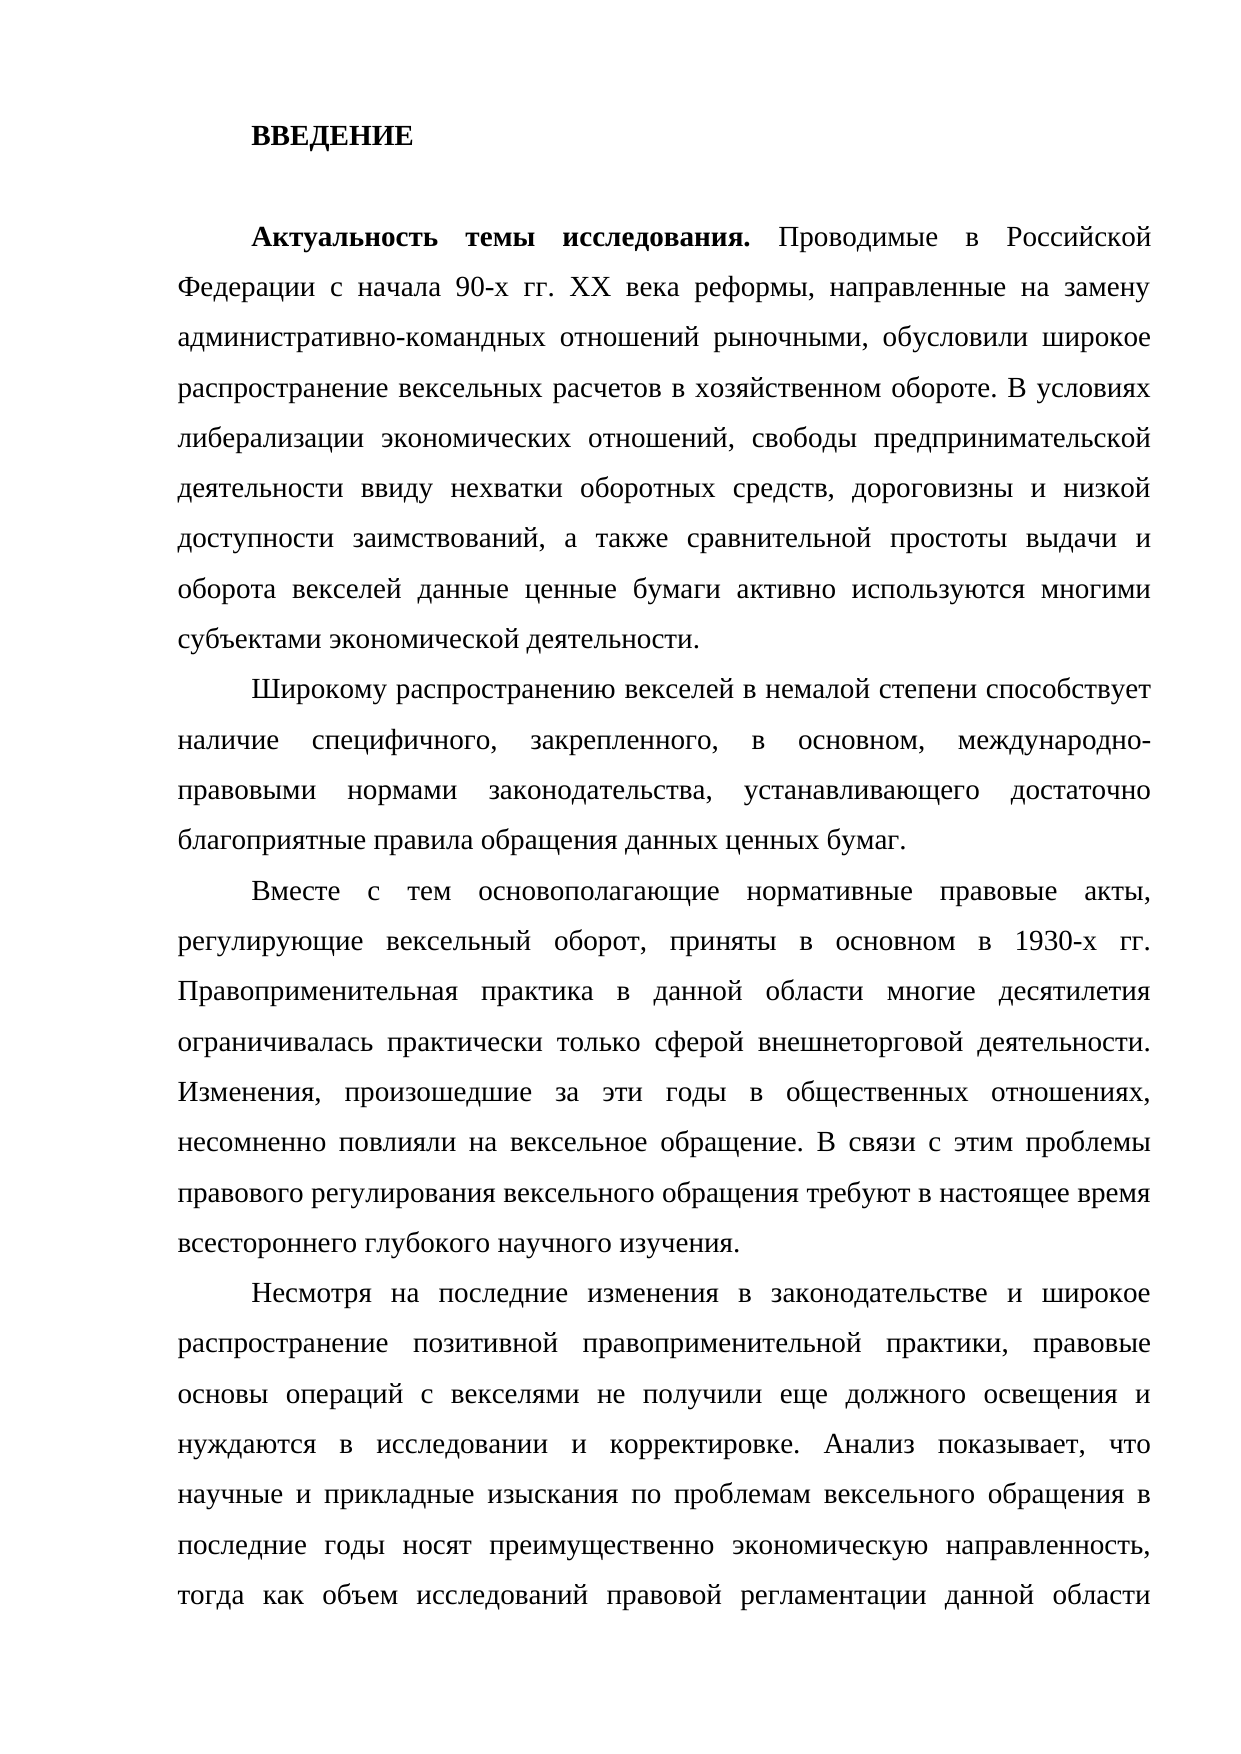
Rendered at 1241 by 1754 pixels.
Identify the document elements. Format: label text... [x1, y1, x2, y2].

text Актуальность темы исследования. Проводимые в Российской Федерации с начала 90-х гг. XX века реформы, направленные на замену административно-командных отношений рыночными, обусловили широкое распространение вексельных расчетов в хозяйственном обороте. В условиях либерализации экономических отношений, свободы предпринимательской деятельности ввиду нехватки оборотных средств, дороговизны и низкой доступности заимствований, а также сравнительной простоты выдачи и оборота векселей данные ценные бумаги активно используются многими субъектами экономической деятельности. [177, 219, 1152, 655]
subtitle ВВЕДЕНИЕ [177, 118, 1152, 152]
text Широкому распространению векселей в немалой степени способствует наличие специфичного, закрепленного, в основном, международно-правовыми нормами законодательства, устанавливающего достаточно благоприятные правила обращения данных ценных бумаг. [177, 672, 1152, 856]
text Вместе с тем основополагающие нормативные правовые акты, регулирующие вексельный оборот, приняты в основном в 1930-х гг. Правоприменительная практика в данной области многие десятилетия ограничивалась практически только сферой внешнеторговой деятельности. Изменения, произошедшие за эти годы в общественных отношениях, несомненно повлияли на вексельное обращение. В связи с этим проблемы правового регулирования вексельного обращения требуют в настоящее время всестороннего глубокого научного изучения. [177, 873, 1152, 1258]
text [177, 1275, 1152, 1611]
